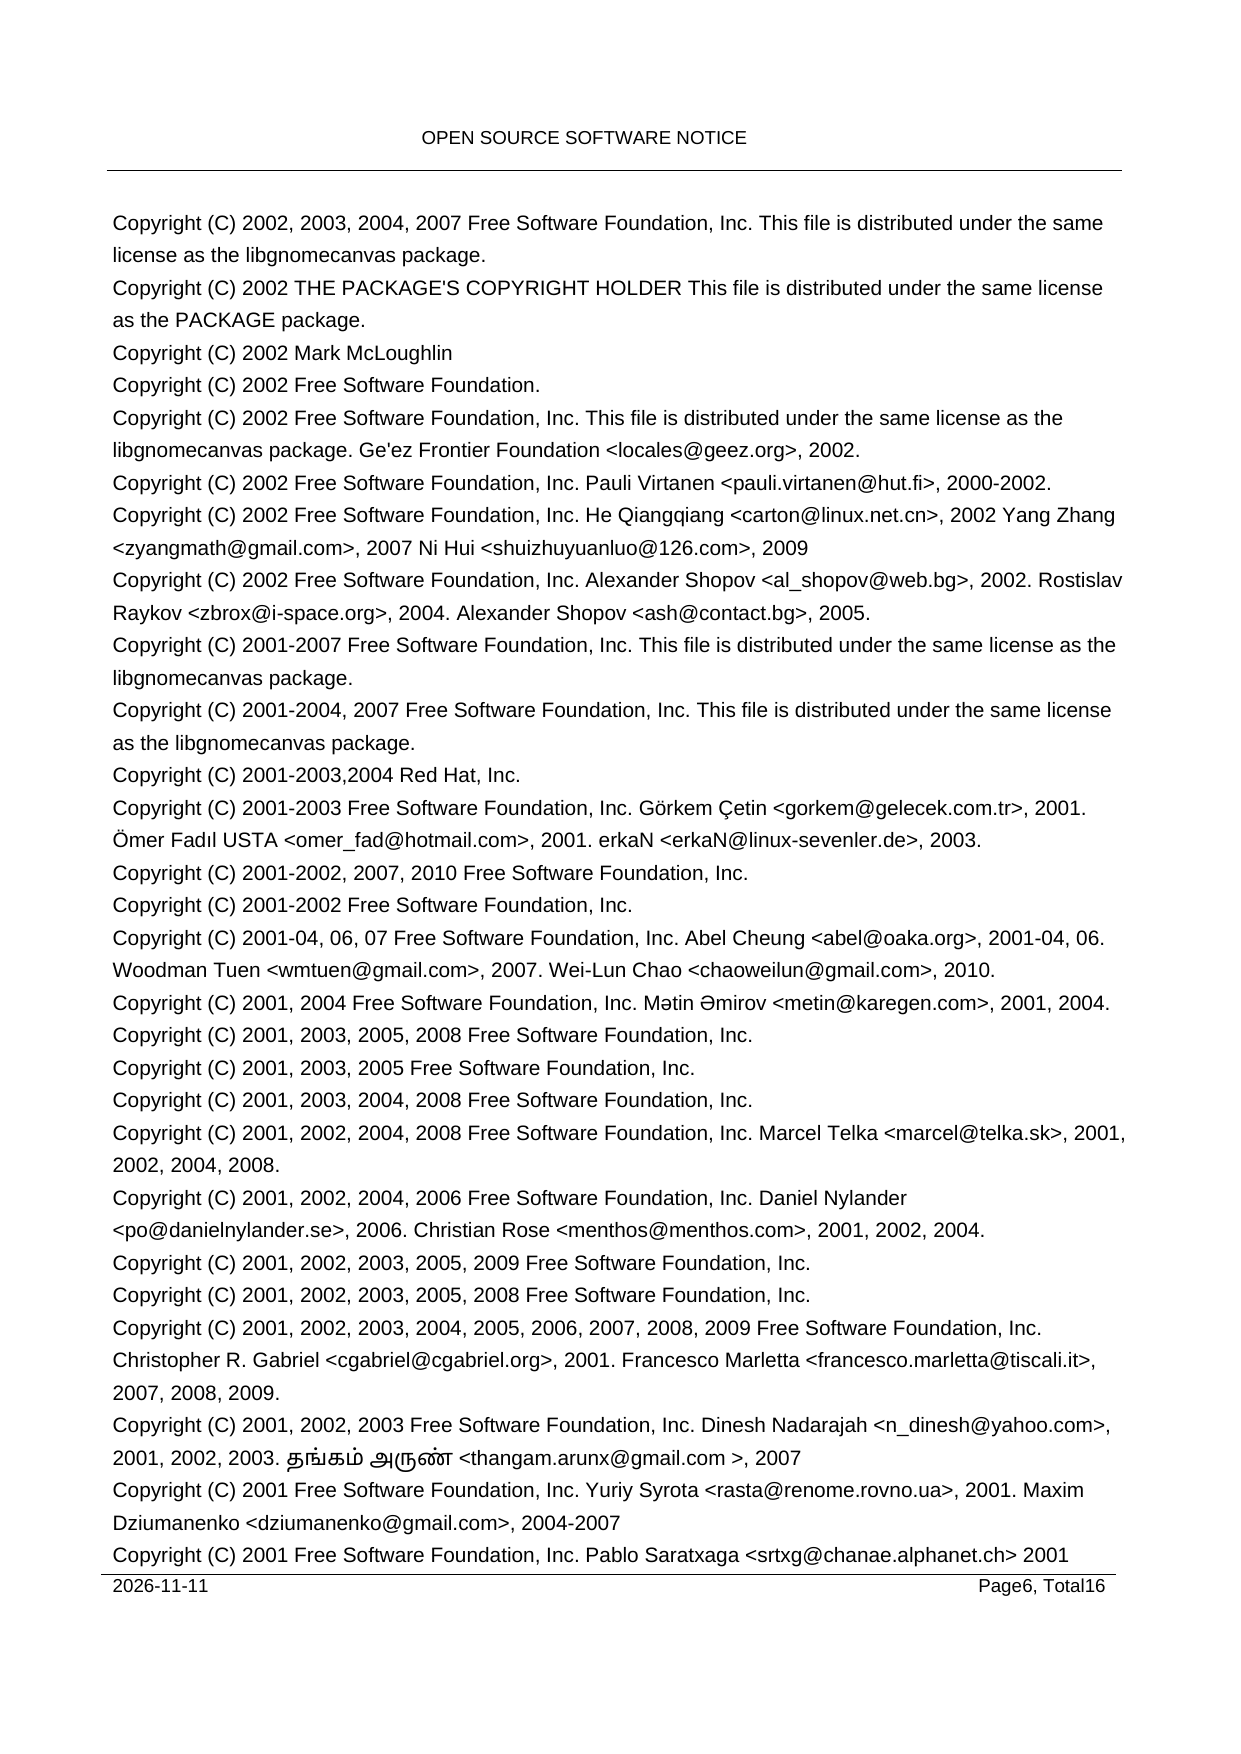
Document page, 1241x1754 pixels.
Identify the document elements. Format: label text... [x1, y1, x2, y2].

text Copyright (C) 2002 THE PACKAGE'S COPYRIGHT HOLDER This file is distributed under the same license as the PACKAGE package. [112, 271, 1128, 336]
text Copyright (C) 2002, 2003, 2004, 2007 Free Software Foundation, Inc. This file is distributed under the same license as the libgnomecanvas package. [112, 206, 1128, 271]
text Copyright (C) 2002 Free Software Foundation, Inc. This file is distributed under the same license as the libgnomecanvas package. Ge'ez Frontier Foundation <locales@geez.org>, 2002. [112, 401, 1128, 466]
text Copyright (C) 2001, 2003, 2004, 2008 Free Software Foundation, Inc. [112, 1084, 1128, 1116]
text Copyright (C) 2001, 2003, 2005 Free Software Foundation, Inc. [112, 1051, 1128, 1084]
text Copyright (C) 2001, 2002, 2003, 2004, 2005, 2006, 2007, 2008, 2009 Free Software Foundation, Inc. Christopher R. Gabriel <cgabriel@cgabriel.org>, 2001. Francesco Marletta <francesco.marletta@tiscali.it>, 2007, 2008, 2009. [112, 1311, 1128, 1409]
text Copyright (C) 2001, 2002, 2004, 2008 Free Software Foundation, Inc. Marcel Telka <marcel@telka.sk>, 2001, 2002, 2004, 2008. [112, 1116, 1128, 1181]
text Copyright (C) 2002 Free Software Foundation, Inc. He Qiangqiang <carton@linux.net.cn>, 2002 Yang Zhang <zyangmath@gmail.com>, 2007 Ni Hui <shuizhuyuanluo@126.com>, 2009 [112, 499, 1128, 564]
text Copyright (C) 2002 Free Software Foundation, Inc. Pauli Virtanen <pauli.virtanen@hut.fi>, 2000-2002. [112, 466, 1128, 499]
text Copyright (C) 2001-2007 Free Software Foundation, Inc. This file is distributed under the same license as the libgnomecanvas package. [112, 629, 1128, 694]
text Copyright (C) 2001, 2002, 2003 Free Software Foundation, Inc. Dinesh Nadarajah <n_dinesh@yahoo.com>, 2001, 2002, 2003. தங்கம் அருண் <thangam.arunx@gmail.com >, 2007 [112, 1409, 1128, 1474]
text Copyright (C) 2001, 2002, 2003, 2005, 2008 Free Software Foundation, Inc. [112, 1279, 1128, 1311]
text Copyright (C) 2002 Mark McLoughlin [112, 336, 1128, 369]
text Copyright (C) 2001, 2003, 2005, 2008 Free Software Foundation, Inc. [112, 1019, 1128, 1051]
text Copyright (C) 2001-2003 Free Software Foundation, Inc. Görkem Çetin <gorkem@gelecek.com.tr>, 2001. Ömer Fadıl USTA <omer_fad@hotmail.com>, 2001. erkaN <erkaN@linux-sevenler.de>, 2003. [112, 791, 1128, 856]
text Copyright (C) 2001, 2002, 2003, 2005, 2009 Free Software Foundation, Inc. [112, 1246, 1128, 1279]
text Copyright (C) 2001-2004, 2007 Free Software Foundation, Inc. This file is distributed under the same license as the libgnomecanvas package. [112, 694, 1128, 759]
text Copyright (C) 2001-2003,2004 Red Hat, Inc. [112, 759, 1128, 791]
text Copyright (C) 2001-04, 06, 07 Free Software Foundation, Inc. Abel Cheung <abel@oaka.org>, 2001-04, 06. Woodman Tuen <wmtuen@gmail.com>, 2007. Wei-Lun Chao <chaoweilun@gmail.com>, 2010. [112, 921, 1128, 986]
text Copyright (C) 2001, 2004 Free Software Foundation, Inc. Mətin Əmirov <metin@karegen.com>, 2001, 2004. [112, 986, 1128, 1019]
text Copyright (C) 2002 Free Software Foundation, Inc. Alexander Shopov <al_shopov@web.bg>, 2002. Rostislav Raykov <zbrox@i-space.org>, 2004. Alexander Shopov <ash@contact.bg>, 2005. [112, 564, 1128, 629]
text Copyright (C) 2001, 2002, 2004, 2006 Free Software Foundation, Inc. Daniel Nylander <po@danielnylander.se>, 2006. Christian Rose <menthos@menthos.com>, 2001, 2002, 2004. [112, 1181, 1128, 1246]
text Copyright (C) 2002 Free Software Foundation. [112, 369, 1128, 401]
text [112, 1539, 1128, 1571]
text Copyright (C) 2001-2002 Free Software Foundation, Inc. [112, 889, 1128, 921]
text Copyright (C) 2001-2002, 2007, 2010 Free Software Foundation, Inc. [112, 856, 1128, 889]
text Copyright (C) 2001 Free Software Foundation, Inc. Yuriy Syrota <rasta@renome.rovno.ua>, 2001. Maxim Dziumanenko <dziumanenko@gmail.com>, 2004-2007 [112, 1474, 1128, 1539]
